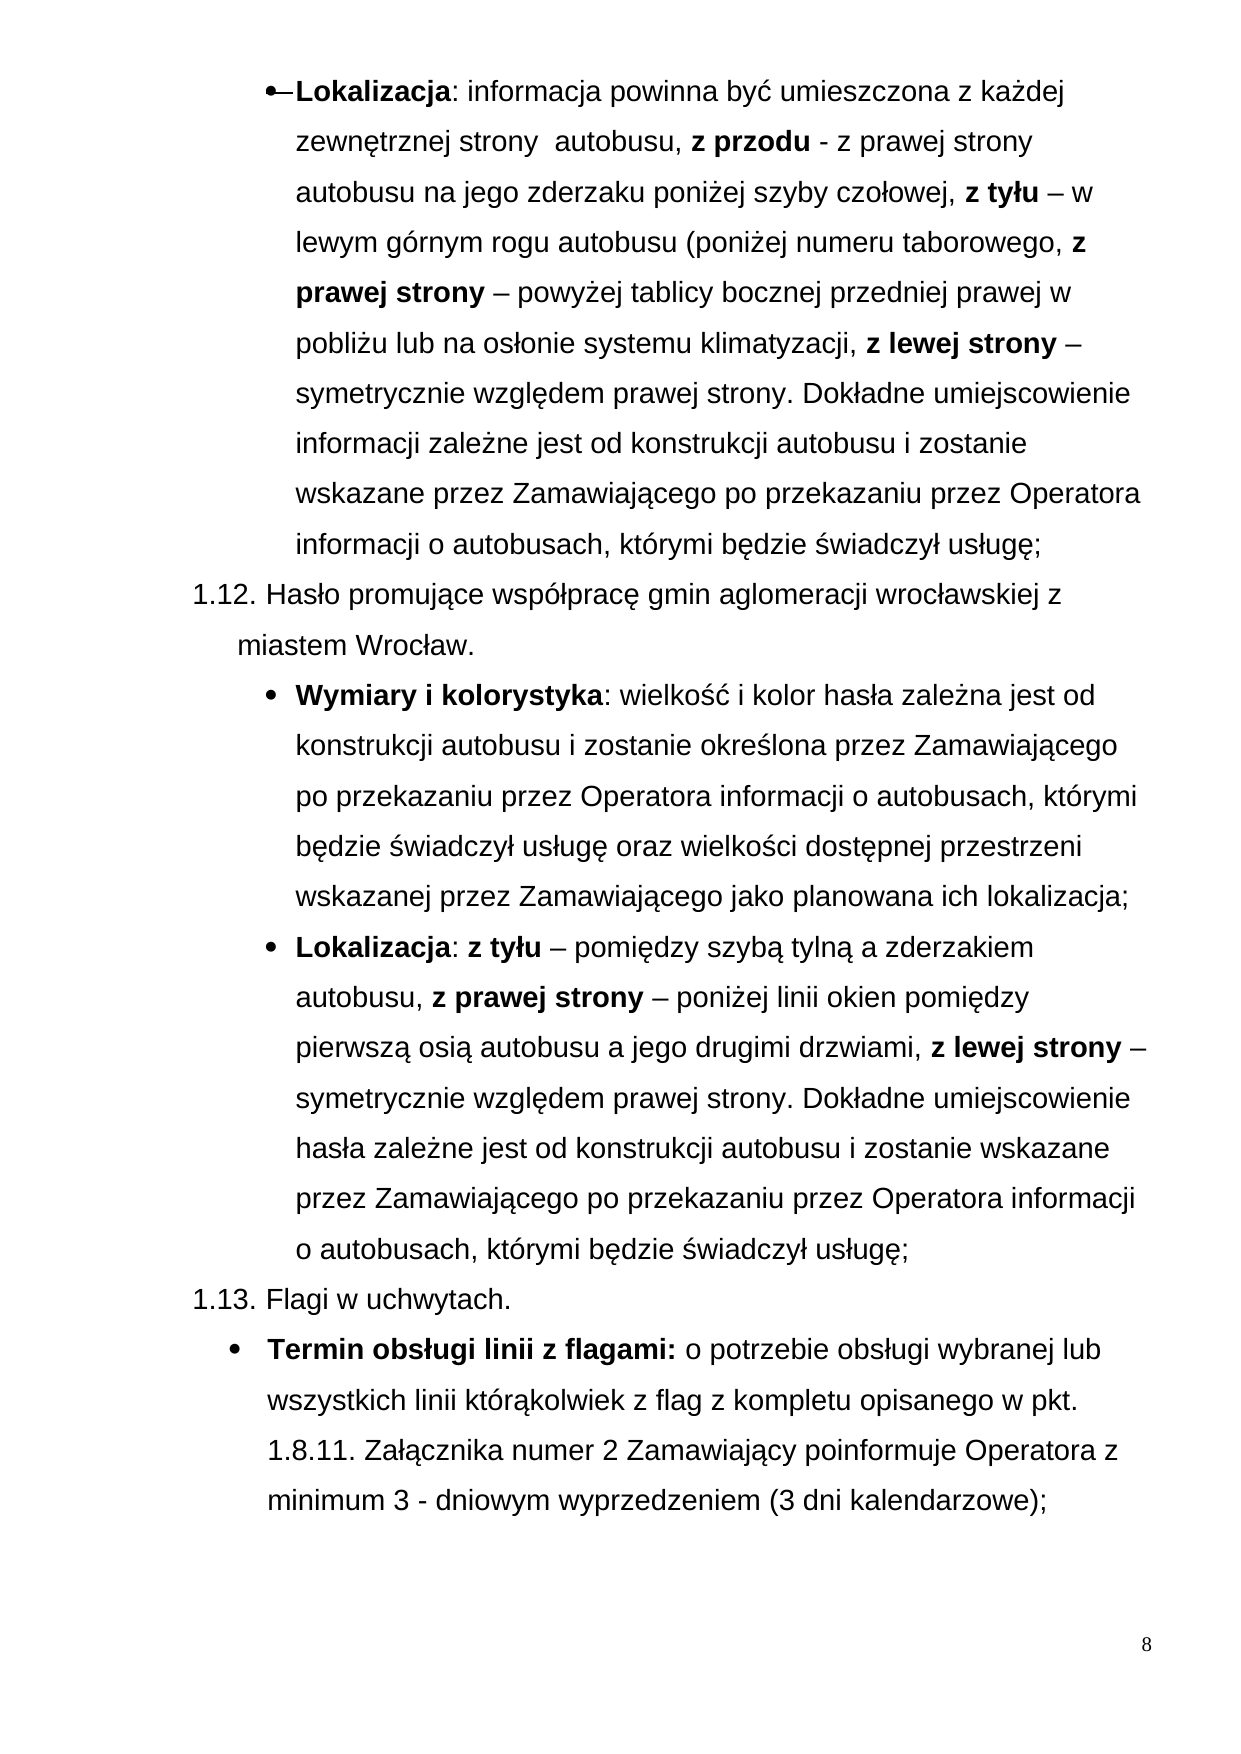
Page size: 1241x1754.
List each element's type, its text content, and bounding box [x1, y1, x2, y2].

list Hasło promujące współpracę gmin aglomeracji wrocławskiej z miastem Wrocław. [192, 577, 1152, 661]
list Wymiary i kolorystyka: wielkość i kolor hasła zależna jest od konstrukcji autobusu i zostanie określona przez Zamawiającego po przekazaniu przez Operatora informacji o autobusach, którymi będzie świadczył usługę oraz wielkości dostępnej przestrzeni wskazanej przez Zamawiającego jako planowana ich lokalizacja; [266, 678, 1152, 913]
list Lokalizacja: z tyłu – pomiędzy szybą tylną a zderzakiem autobusu, z prawej strony – poniżej linii okien pomiędzy pierwszą osią autobusu a jego drugimi drzwiami, z lewej strony – symetrycznie względem prawej strony. Dokładne umiejscowienie hasła zależne jest od konstrukcji autobusu i zostanie wskazane przez Zamawiającego po przekazaniu przez Operatora informacji o autobusach, którymi będzie świadczył usługę; [266, 929, 1152, 1265]
list Termin obsługi linii z flagami: o potrzebie obsługi wybranej lub wszystkich linii którąkolwiek z flag z kompletu opisanego w pkt. 1.8.11. Załącznika numer 2 Zamawiający poinformuje Operatora z minimum 3 - dniowym wyprzedzeniem (3 dni kalendarzowe); [229, 1332, 1152, 1517]
list Lokalizacja: informacja powinna być umieszczona z każdej zewnętrznej strony autobusu, z przodu - z prawej strony autobusu na jego zderzaku poniżej szyby czołowej, z tyłu – w lewym górnym rogu autobusu (poniżej numeru taborowego, z prawej strony – powyżej tablicy bocznej przedniej prawej w pobliżu lub na osłonie systemu klimatyzacji, z lewej strony – symetrycznie względem prawej strony. Dokładne umiejscowienie informacji zależne jest od konstrukcji autobusu i zostanie wskazane przez Zamawiającego po przekazaniu przez Operatora informacji o autobusach, którymi będzie świadczył usługę; [266, 74, 1152, 560]
list Flagi w uchwytach. [192, 1282, 1152, 1316]
